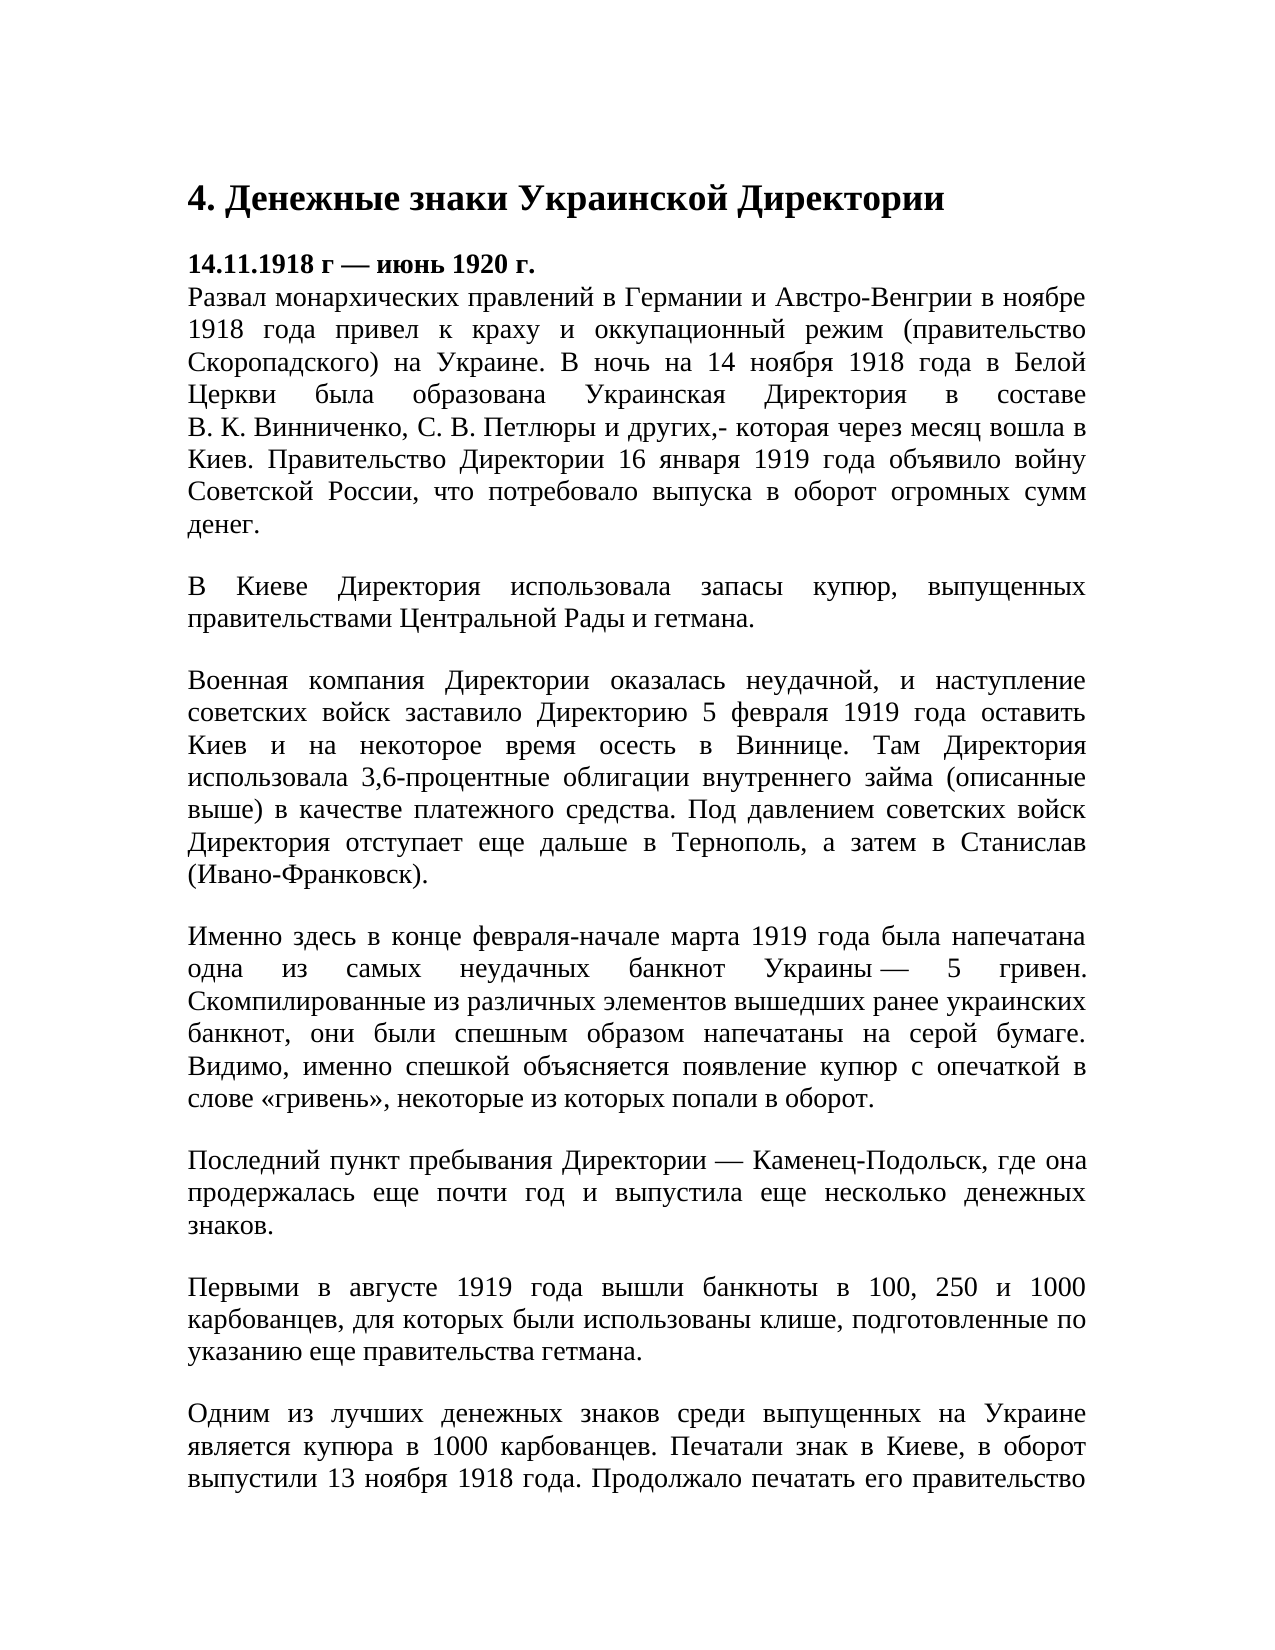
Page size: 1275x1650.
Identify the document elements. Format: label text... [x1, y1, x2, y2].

text В Киеве Директория использовала запасы купюр, выпущенных правительствами Центральной Рады и гетмана. [187, 569, 1087, 633]
text Последний пункт пребывания Директории — Каменец-Подольск, где она продержалась еще почти год и выпустила еще несколько денежных знаков. [187, 1143, 1087, 1240]
text Именно здесь в конце февраля-начале марта 1919 года была напечатана одна из самых неудачных банкнот Украины — 5 гривен. Скомпилированные из различных элементов вышедших ранее украинских банкнот, они были спешным образом напечатаны на серой бумаге. Видимо, именно спешкой объясняется появление купюр с опечаткой в слове «гривень», некоторые из которых попали в оборот. [187, 919, 1087, 1113]
list 4. Денежные знаки Украинской Директории [187, 175, 1087, 218]
text 14.11.1918 г — июнь 1920 г. Развал монархических правлений в Германии и Австро-Венгрии в ноябре 1918 года привел к краху и оккупационный режим (правительство Скоропадского) на Украине. В ночь на 14 ноября 1918 года в Белой Церкви была образована Украинская Директория в составе В. К. Винниченко, С. В. Петлюры и других,- которая через месяц вошла в Киев. Правительство Директории 16 января 1919 года объявило войну Советской России, что потребовало выпуска в оборот огромных сумм денег. [187, 248, 1087, 539]
text Первыми в августе 1919 года вышли банкноты в 100, 250 и 1000 карбованцев, для которых были использованы клише, подготовленные по указанию еще правительства гетмана. [187, 1270, 1087, 1367]
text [187, 1396, 1087, 1493]
text Военная компания Директории оказалась неудачной, и наступление советских войск заставило Директорию 5 февраля 1919 года оставить Киев и на некоторое время осесть в Виннице. Там Директория использовала 3,6-процентные облигации внутреннего займа (описанные выше) в качестве платежного средства. Под давлением советских войск Директория отступает еще дальше в Тернополь, а затем в Станислав (Ивано-Франковск). [187, 663, 1087, 890]
